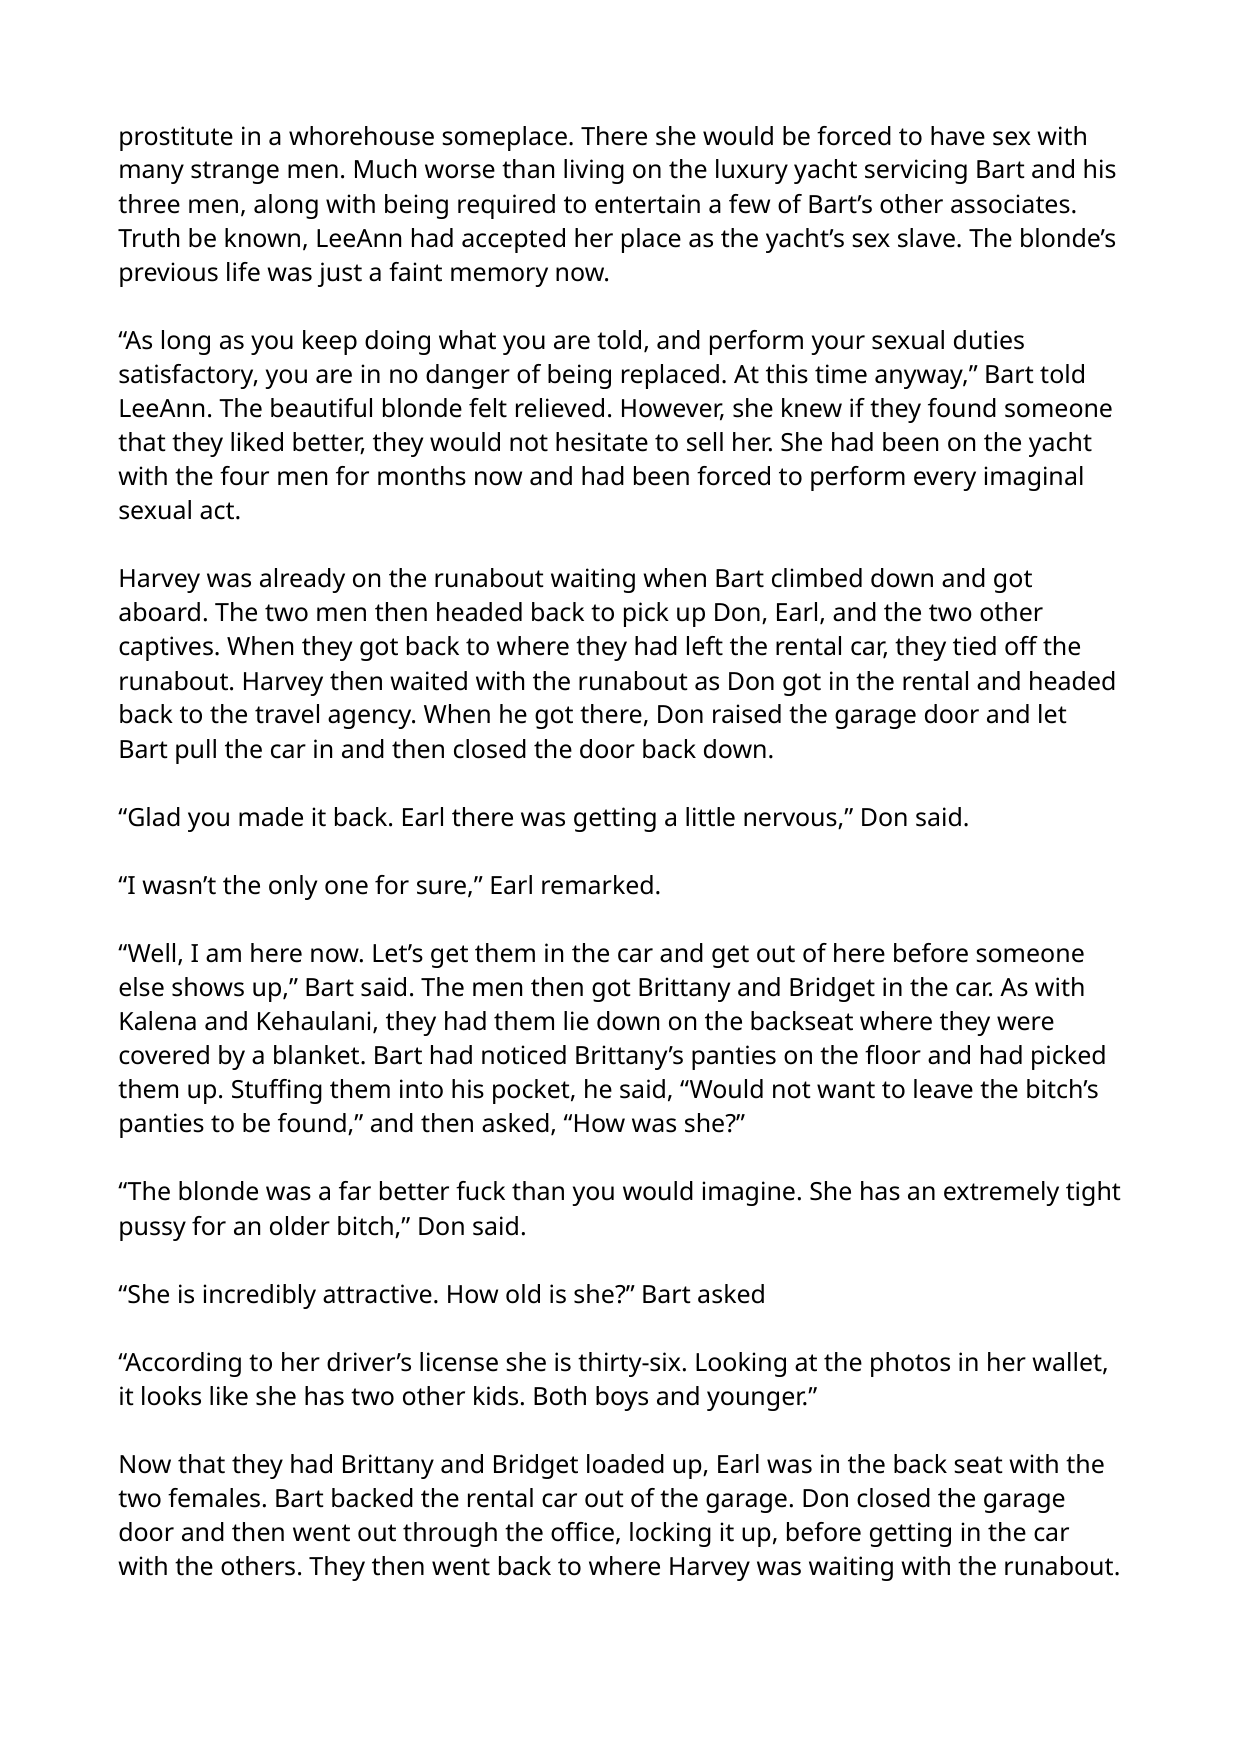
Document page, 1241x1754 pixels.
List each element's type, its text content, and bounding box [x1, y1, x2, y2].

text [118, 1447, 1122, 1583]
text “I wasn’t the only one for sure,” Earl remarked. [118, 867, 1122, 902]
text “The blonde was a far better fuck than you would imagine. She has an extremely tight pussy for an older bitch,” Don said. [118, 1174, 1122, 1242]
text “She is incredibly attractive. How old is she?” Bart asked [118, 1276, 1122, 1310]
text “Well, I am here now. Let’s get them in the car and get out of here before someone else shows up,” Bart said. The men then got Brittany and Bridget in the car. As with Kalena and Kehaulani, they had them lie down on the backseat where they were covered by a blanket. Bart had noticed Brittany’s panties on the floor and had picked them up. Stuffing them into his pocket, he said, “Would not want to leave the bitch’s panties to be found,” and then asked, “How was she?” [118, 936, 1122, 1140]
text Harvey was already on the runabout waiting when Bart climbed down and got aboard. The two men then headed back to pick up Don, Earl, and the two other captives. When they got back to where they had left the rental car, they tied off the runabout. Harvey then waited with the runabout as Don got in the rental and headed back to the travel agency. When he got there, Don raised the garage door and let Bart pull the car in and then closed the door back down. [118, 561, 1122, 765]
text “As long as you keep doing what you are told, and perform your sexual duties satisfactory, you are in no danger of being replaced. At this time anyway,” Bart told LeeAnn. The beautiful blonde felt relieved. However, she knew if they found someone that they liked better, they would not hesitate to sell her. She had been on the yacht with the four men for months now and had been forced to perform every imaginal sexual act. [118, 322, 1122, 527]
text “According to her driver’s license she is thirty-six. Looking at the photos in her wallet, it looks like she has two other kids. Both boys and younger.” [118, 1344, 1122, 1412]
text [118, 118, 1122, 288]
text “Glad you made it back. Earl there was getting a little nervous,” Don said. [118, 799, 1122, 833]
